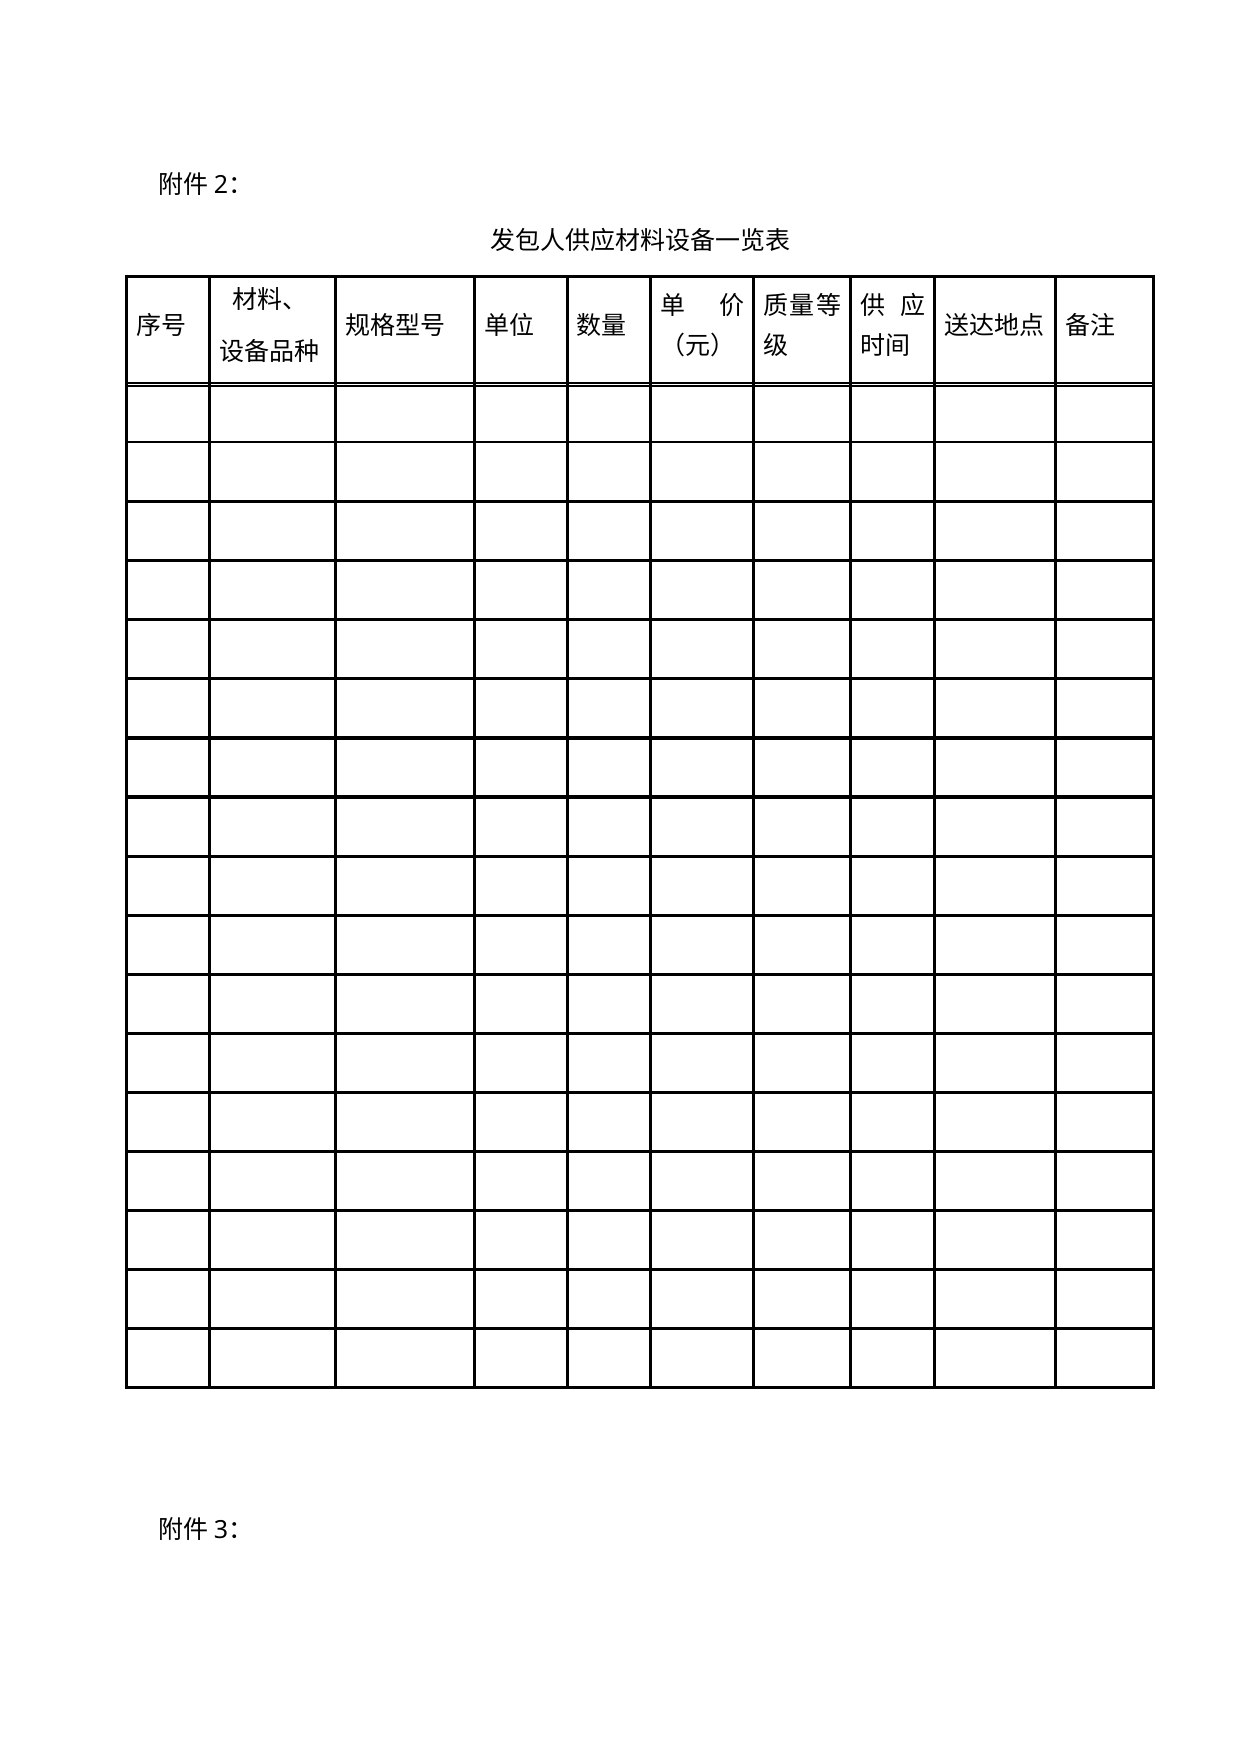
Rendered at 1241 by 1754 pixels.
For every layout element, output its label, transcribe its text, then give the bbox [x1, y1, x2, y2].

table_cell [1057, 1271, 1152, 1327]
table_cell [755, 858, 849, 913]
table_cell [1057, 1212, 1152, 1268]
table_cell [1057, 621, 1152, 677]
table_cell [476, 799, 566, 854]
table_cell [755, 562, 849, 618]
table_cell [476, 443, 566, 500]
table_cell [211, 1330, 334, 1386]
table_cell [337, 1212, 473, 1268]
table_cell [569, 1094, 649, 1150]
table_cell [476, 858, 566, 913]
table_cell [211, 387, 334, 441]
table_header 材料、 设备品种 [211, 278, 334, 382]
table_cell [337, 976, 473, 1032]
table_header 送达地点 [936, 278, 1054, 382]
table_header 供应时间 [852, 278, 933, 382]
table_header 质量等级 [755, 278, 849, 382]
table_cell [128, 503, 208, 559]
table_cell [936, 443, 1054, 500]
table_cell [1057, 1153, 1152, 1209]
table_cell [569, 740, 649, 795]
table_cell [936, 562, 1054, 618]
table_cell [337, 1153, 473, 1209]
table_cell [1057, 1035, 1152, 1091]
table_cell [211, 1271, 334, 1327]
table_cell [936, 1330, 1054, 1386]
table_cell [852, 1035, 933, 1091]
table_cell [852, 1094, 933, 1150]
table_cell [128, 1212, 208, 1268]
table_cell [476, 1153, 566, 1209]
table_cell [211, 621, 334, 677]
table_header 单位 [476, 278, 566, 382]
table_cell [755, 1094, 849, 1150]
table_cell [128, 976, 208, 1032]
text 发包人供应材料设备一览表 [159, 218, 1121, 258]
table_cell [755, 976, 849, 1032]
table_cell [1057, 740, 1152, 795]
table_header 数量 [569, 278, 649, 382]
table_cell [569, 562, 649, 618]
table_cell [211, 799, 334, 854]
table_cell [652, 799, 752, 854]
table_cell [652, 740, 752, 795]
table_cell [128, 1035, 208, 1091]
table_cell [476, 976, 566, 1032]
table_cell [755, 1153, 849, 1209]
table_cell [755, 1330, 849, 1386]
table_cell [755, 917, 849, 973]
table_cell [211, 1153, 334, 1209]
table_cell [936, 503, 1054, 559]
table_cell [652, 1271, 752, 1327]
table_cell [852, 976, 933, 1032]
table_cell [569, 387, 649, 441]
table_cell [128, 1153, 208, 1209]
table_cell [337, 858, 473, 913]
table_cell [755, 740, 849, 795]
table_cell [476, 1271, 566, 1327]
table_cell [337, 680, 473, 736]
table_cell [936, 799, 1054, 854]
table_cell [211, 858, 334, 913]
table_cell [569, 1212, 649, 1268]
table_cell [1057, 562, 1152, 618]
table_cell [337, 1035, 473, 1091]
table_cell [755, 1212, 849, 1268]
table_cell [1057, 917, 1152, 973]
table_cell [755, 799, 849, 854]
table_cell [936, 1271, 1054, 1327]
table_cell [652, 1212, 752, 1268]
table_cell [128, 680, 208, 736]
table_cell [211, 1094, 334, 1150]
table_cell [755, 443, 849, 500]
table_cell [211, 740, 334, 795]
table_cell [569, 443, 649, 500]
table_cell [1057, 1330, 1152, 1386]
table_header 规格型号 [337, 278, 473, 382]
table_cell [755, 1271, 849, 1327]
table_cell [569, 976, 649, 1032]
table_cell [569, 799, 649, 854]
table_cell [1057, 858, 1152, 913]
table_cell [852, 621, 933, 677]
table_cell [128, 1330, 208, 1386]
table_cell [652, 503, 752, 559]
table_cell [569, 917, 649, 973]
table_cell [1057, 387, 1152, 441]
table_cell [1057, 680, 1152, 736]
table_cell [652, 1035, 752, 1091]
table_cell [936, 740, 1054, 795]
table_cell [852, 1212, 933, 1268]
table_cell [652, 387, 752, 441]
table_cell [569, 1330, 649, 1386]
table_cell [652, 858, 752, 913]
table_cell [128, 917, 208, 973]
table_cell [1057, 1094, 1152, 1150]
table_cell [476, 740, 566, 795]
table_cell [337, 562, 473, 618]
table_cell [852, 1153, 933, 1209]
table_cell [211, 443, 334, 500]
table_cell [852, 917, 933, 973]
table_cell [128, 740, 208, 795]
table_cell [852, 503, 933, 559]
table_cell [476, 387, 566, 441]
table_cell [211, 680, 334, 736]
table_cell [128, 443, 208, 500]
table_cell [337, 1094, 473, 1150]
table_cell [128, 799, 208, 854]
table_cell [652, 1153, 752, 1209]
table_cell [337, 621, 473, 677]
table_cell [476, 1330, 566, 1386]
table_header 备注 [1057, 278, 1152, 382]
table_cell [476, 1212, 566, 1268]
table_cell [569, 503, 649, 559]
table_cell [936, 621, 1054, 677]
table_cell [1057, 503, 1152, 559]
text 附件2： [159, 163, 1121, 202]
table_cell [211, 1212, 334, 1268]
table_cell [755, 387, 849, 441]
table_cell [476, 503, 566, 559]
table_cell [652, 1094, 752, 1150]
table_cell [211, 1035, 334, 1091]
table_cell [128, 562, 208, 618]
table_cell [569, 1271, 649, 1327]
table_cell [936, 1212, 1054, 1268]
table_cell [936, 858, 1054, 913]
table_cell [569, 858, 649, 913]
table_cell [337, 740, 473, 795]
table_cell [852, 740, 933, 795]
table_cell [936, 1035, 1054, 1091]
table_cell [936, 976, 1054, 1032]
table_header 序号 [128, 278, 208, 382]
table_cell [128, 1271, 208, 1327]
table_cell [652, 976, 752, 1032]
table_cell [755, 503, 849, 559]
table_cell [128, 1094, 208, 1150]
table_cell [476, 680, 566, 736]
table_cell [652, 680, 752, 736]
table_cell [652, 443, 752, 500]
table_cell [476, 621, 566, 677]
table_cell [128, 387, 208, 441]
table_cell [652, 621, 752, 677]
table_cell [211, 562, 334, 618]
table_cell [211, 976, 334, 1032]
table_cell [476, 562, 566, 618]
table_header 单价（元） [652, 278, 752, 382]
table_cell [852, 858, 933, 913]
table_cell [337, 799, 473, 854]
table_cell [569, 1035, 649, 1091]
table_cell [755, 1035, 849, 1091]
table_cell [852, 387, 933, 441]
table_cell [337, 917, 473, 973]
table_cell [337, 1271, 473, 1327]
table_cell [476, 1035, 566, 1091]
table_cell [936, 1094, 1054, 1150]
table_cell [936, 1153, 1054, 1209]
table_cell [755, 621, 849, 677]
table_cell [569, 680, 649, 736]
table_cell [936, 680, 1054, 736]
table_cell [128, 621, 208, 677]
text 附件3： [159, 1508, 1121, 1548]
table_cell [337, 503, 473, 559]
table_cell [128, 858, 208, 913]
table_cell [852, 443, 933, 500]
table_cell [936, 917, 1054, 973]
table_cell [211, 917, 334, 973]
table_cell [476, 917, 566, 973]
table_cell [337, 1330, 473, 1386]
table_cell [211, 503, 334, 559]
table_cell [337, 443, 473, 500]
table_cell [569, 1153, 649, 1209]
table_cell [652, 1330, 752, 1386]
table_cell [852, 1271, 933, 1327]
table_cell [476, 1094, 566, 1150]
table_cell [936, 387, 1054, 441]
table_cell [652, 562, 752, 618]
table_cell [852, 680, 933, 736]
table_cell [337, 387, 473, 441]
table_cell [1057, 799, 1152, 854]
table_cell [1057, 443, 1152, 500]
table_cell [569, 621, 649, 677]
table_cell [755, 680, 849, 736]
table_cell [652, 917, 752, 973]
table_cell [852, 562, 933, 618]
table_cell [1057, 976, 1152, 1032]
table_cell [852, 799, 933, 854]
table_cell [852, 1330, 933, 1386]
